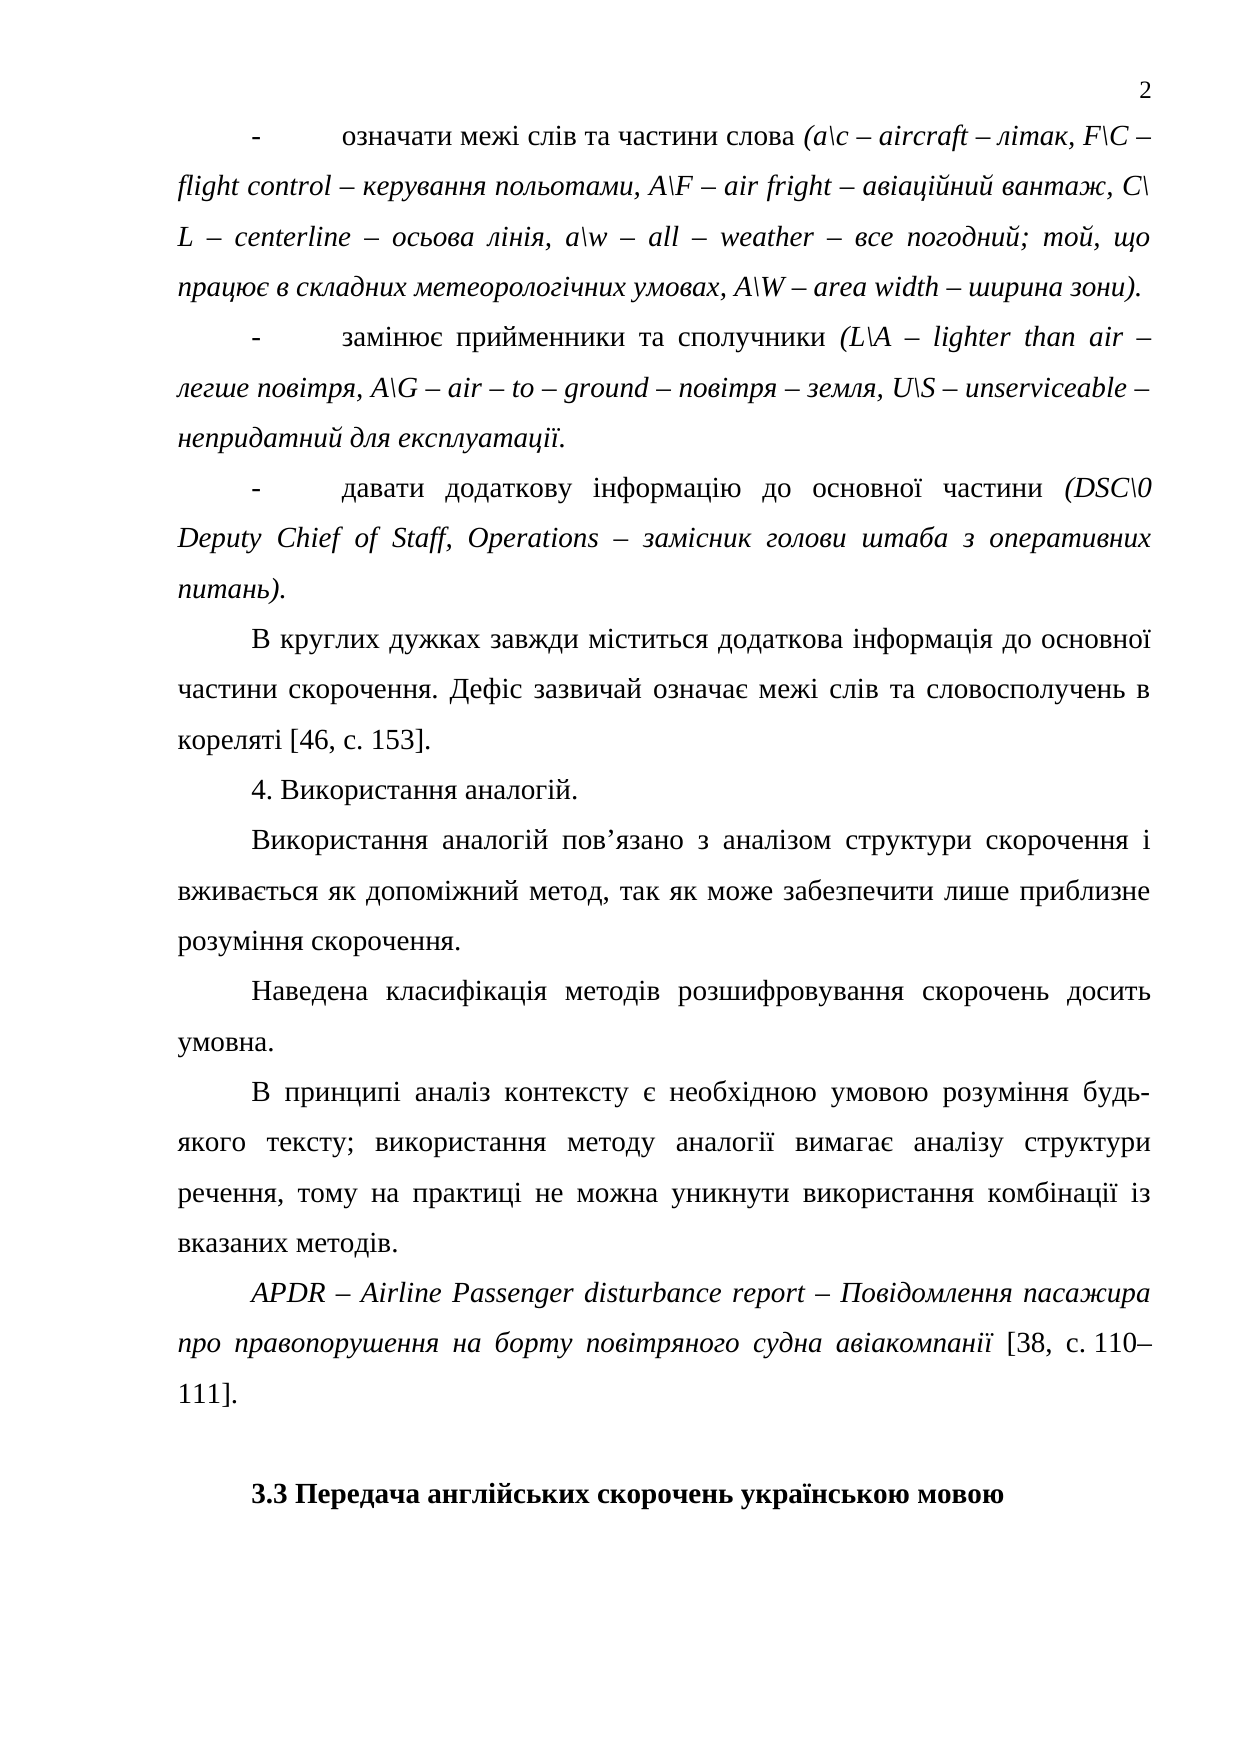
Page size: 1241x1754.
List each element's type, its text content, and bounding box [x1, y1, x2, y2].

text 3.3 Передача англійських скорочень українською мовою [177, 1477, 1152, 1510]
text В круглих дужках завжди міститься додаткова інформація до основної частини скорочення. Дефіс зазвичай означає межі слів та словосполучень в кореляті [46, с. 153]. [177, 621, 1152, 755]
text APDR – Airline Passenger disturbance report – Повідомлення пасажира про правопорушення на борту повітряного судна авіакомпанії [38, с. 110–111]. [177, 1275, 1152, 1409]
text В принципі аналіз контексту є необхідною умовою розуміння будь-якого тексту; використання методу аналогії вимагає аналізу структури речення, тому на практиці не можна уникнути використання комбінації із вказаних методів. [177, 1074, 1152, 1258]
list замінює прийменники та сполучники (L\A – lighter than air – легше повітря, A\G – air – to – ground – повітря – земля, U\S – unserviceable – непридатний для експлуатації. [177, 319, 1152, 453]
list означати межі слів та частини слова (a\c – aircraft – літак, F\C – flight control – керування польотами, A\F – air fright – авіаційний вантаж, С\L – centerline – осьова лінія, a\w – all – weather – все погодний; той, що працює в складних метеорологічних умовах, A\W – area width – ширина зони). [177, 118, 1152, 303]
text 4. Використання аналогій. [177, 772, 1152, 806]
text Наведена класифікація методів розшифровування скорочень досить умовна. [177, 973, 1152, 1057]
list давати додаткову інформацію до основної частини (DSC\0 Deputy Chief of Staff, Operations – замісник голови штаба з оперативних питань). [177, 470, 1152, 604]
text Використання аналогій пов’язано з аналізом структури скорочення і вживається як допоміжний метод, так як може забезпечити лише приблизне розуміння скорочення. [177, 822, 1152, 957]
